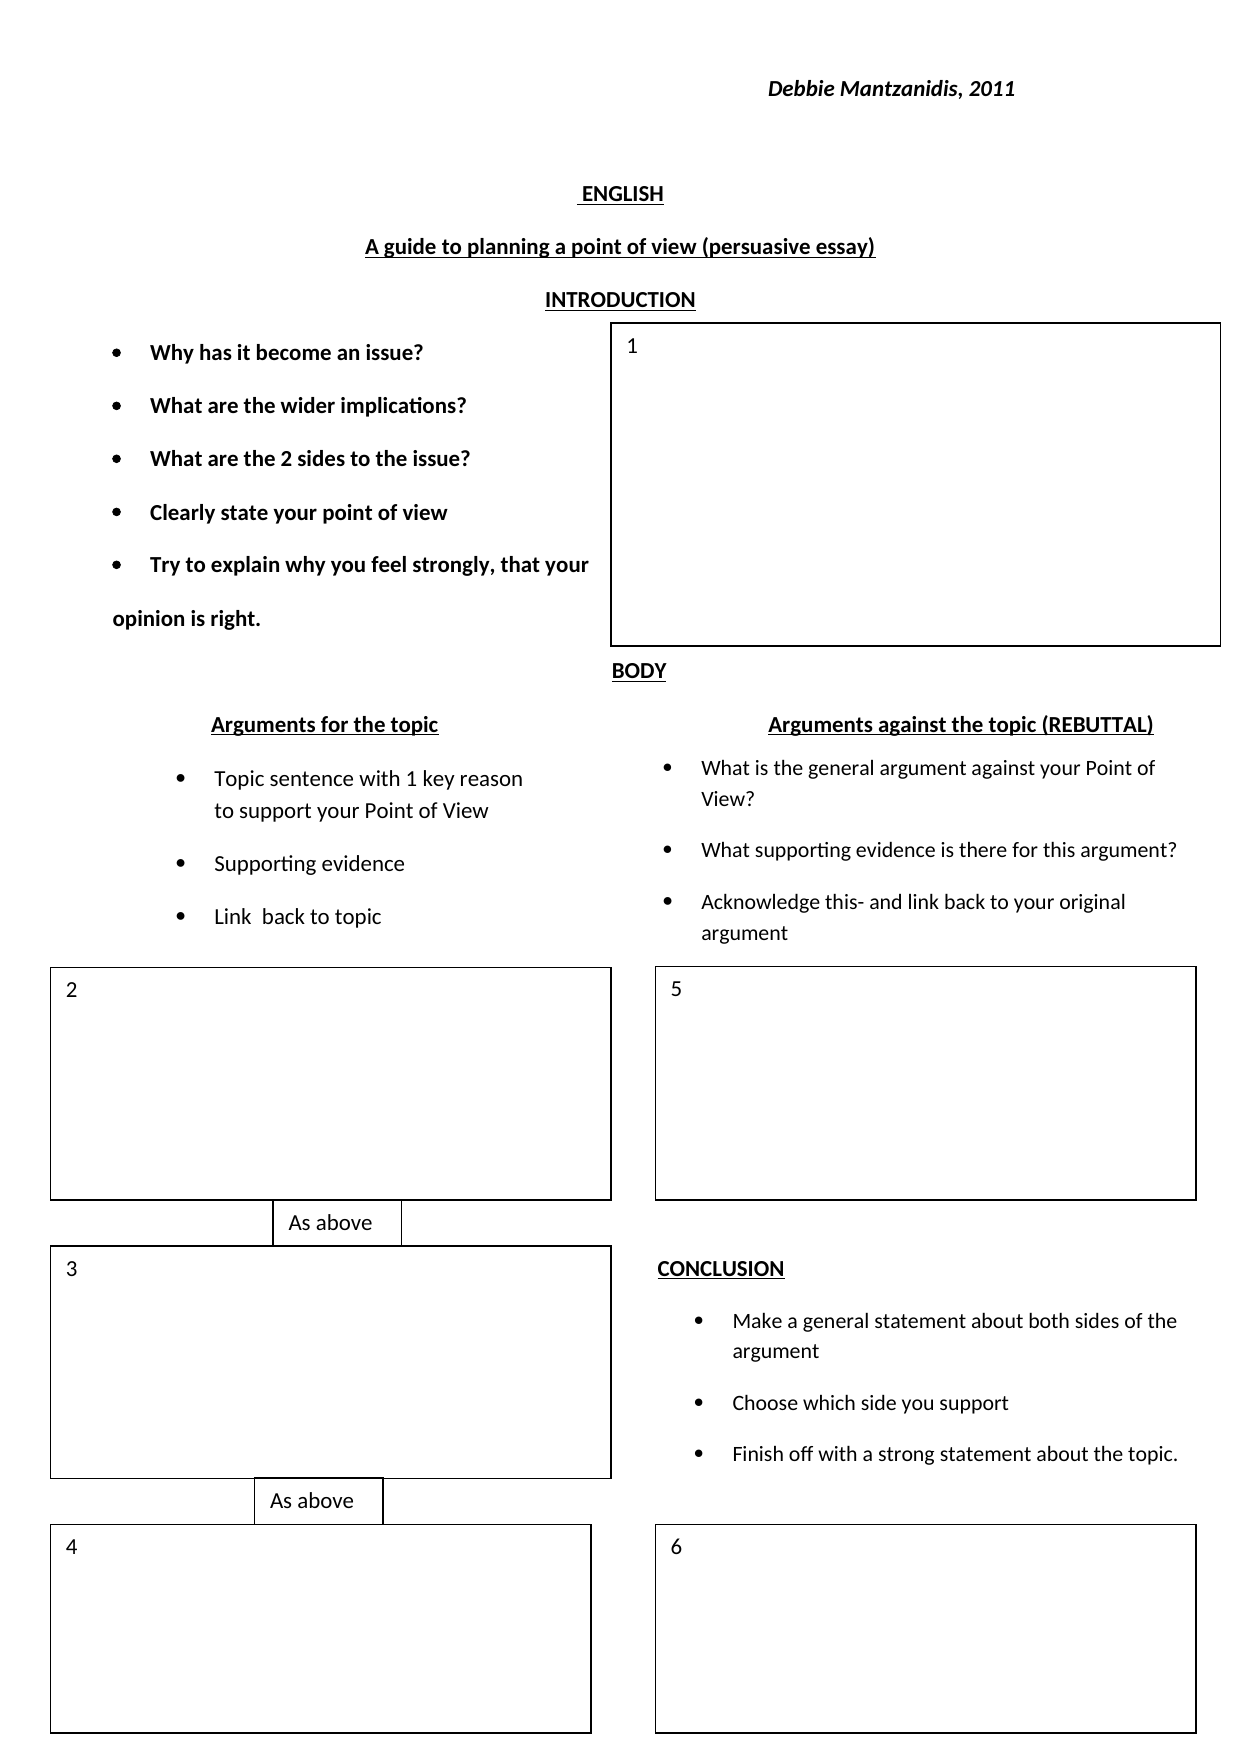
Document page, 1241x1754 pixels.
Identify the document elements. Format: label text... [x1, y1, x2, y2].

list Try to explain why you feel strongly, that your [112, 551, 610, 579]
list What are the wider implications? [112, 392, 610, 419]
list What are the 2 sides to the issue? [112, 444, 610, 473]
list Arguments for the topic Arguments against the topic (REBUTTAL) [112, 710, 1165, 738]
text opinion is right. [112, 604, 610, 632]
text A guide to planning a point of view (persuasive essay) [75, 232, 1165, 261]
list Clearly state your point of view [112, 498, 610, 526]
text BODY [112, 657, 1165, 685]
text ENGLISH [75, 179, 1165, 207]
list Why has it become an issue? [112, 338, 610, 367]
text INTRODUCTION [75, 286, 1165, 313]
